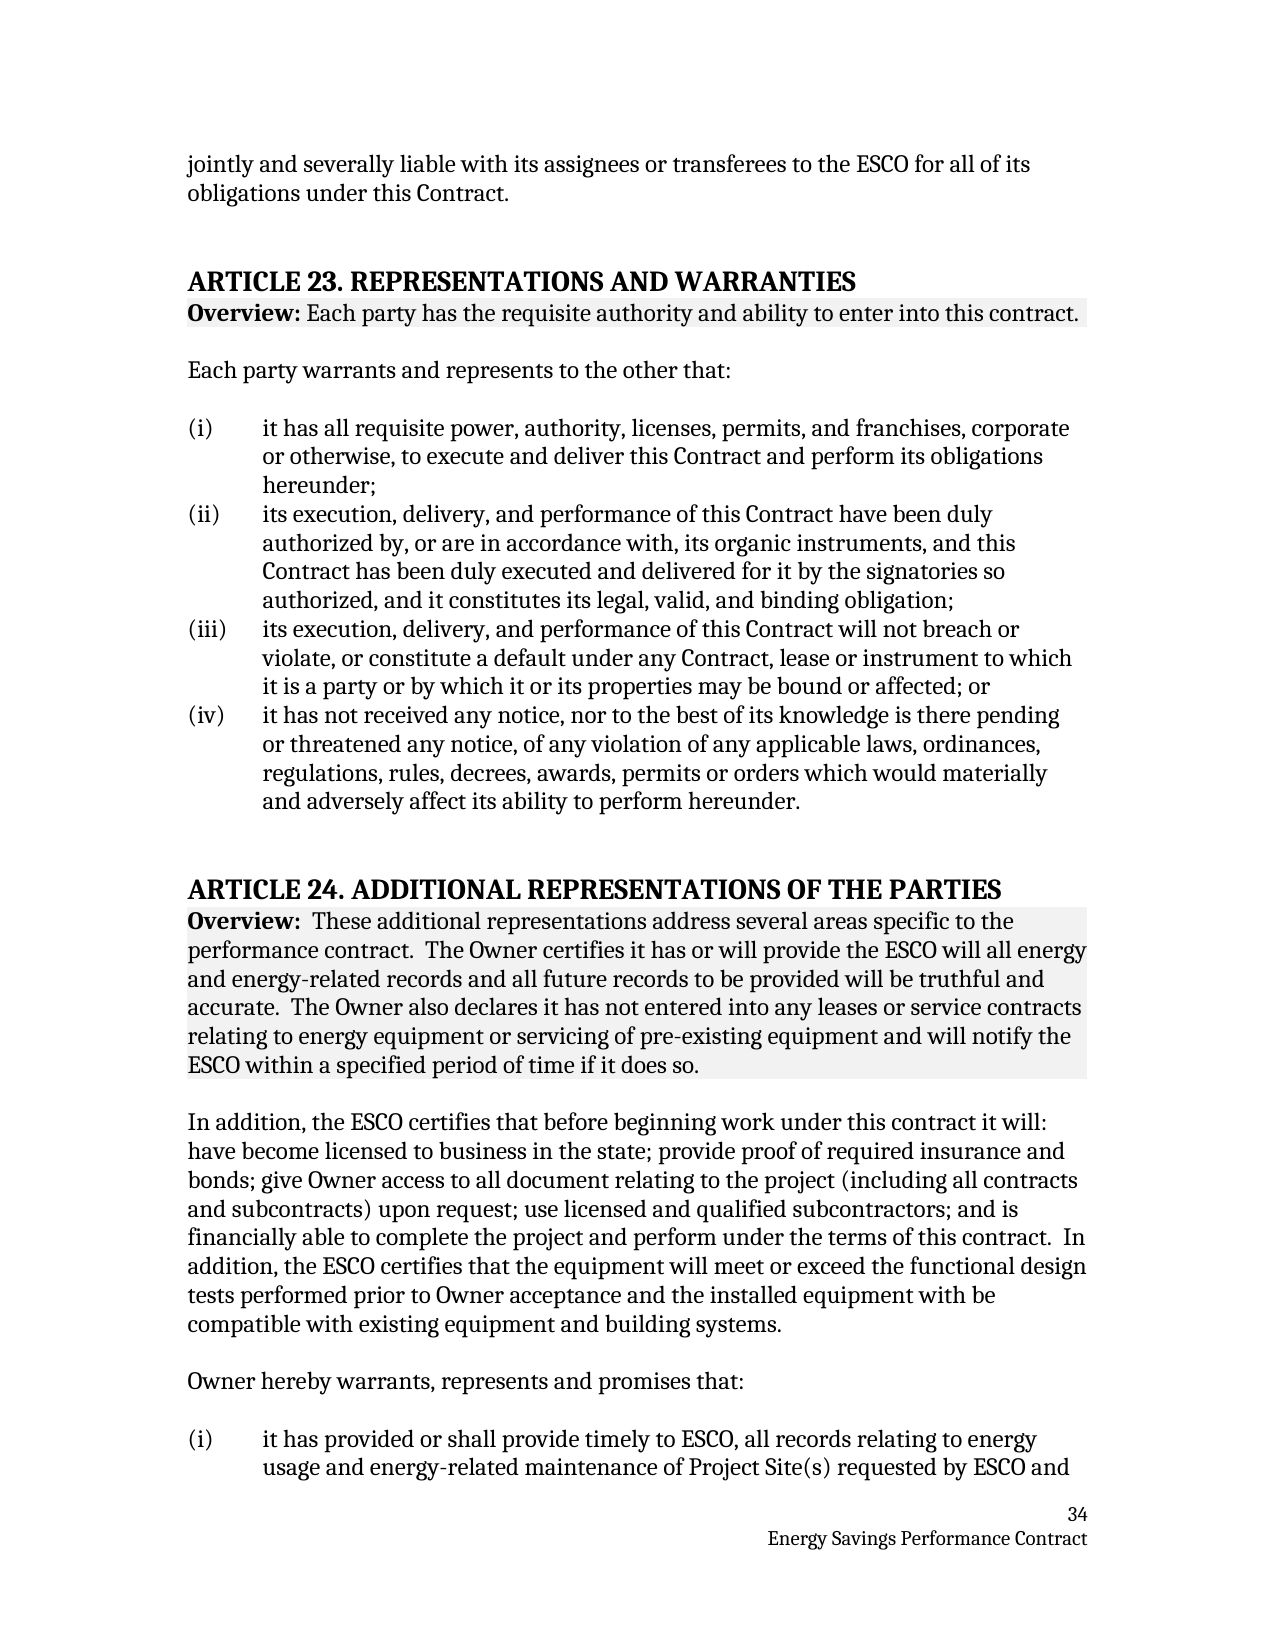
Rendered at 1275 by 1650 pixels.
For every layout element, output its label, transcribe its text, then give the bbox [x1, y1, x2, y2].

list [187, 1424, 1087, 1482]
text Owner hereby warrants, represents and promises that: [187, 1367, 1087, 1396]
text Overview: These additional representations address several areas specific to the performance contract. The Owner certifies it has or will provide the ESCO will all energy and energy-related records and all future records to be provided will be truthful and accurate. The Owner also declares it has not entered into any leases or service contracts relating to energy equipment or servicing of pre-existing equipment and will notify the ESCO within a specified period of time if it does so. [187, 907, 1087, 1079]
subtitle ARTICLE 23. REPRESENTATIONS AND WARRANTIES [187, 265, 1087, 298]
text Each party warrants and represents to the other that: [187, 356, 1087, 385]
subtitle ARTICLE 24. ADDITIONAL REPRESENTATIONS OF THE PARTIES [187, 873, 1087, 907]
list its execution, delivery, and performance of this Contract will not breach or violate, or constitute a default under any Contract, lease or instrument to which it is a party or by which it or its properties may be bound or affected; or [187, 615, 1087, 701]
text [187, 150, 1087, 207]
text Overview: Each party has the requisite authority and ability to enter into this contract. [187, 298, 1087, 327]
list its execution, delivery, and performance of this Contract have been duly authorized by, or are in accordance with, its organic instruments, and this Contract has been duly executed and delivered for it by the signatories so authorized, and it constitutes its legal, valid, and binding obligation; [187, 500, 1087, 615]
list it has all requisite power, authority, licenses, permits, and franchises, corporate or otherwise, to execute and deliver this Contract and perform its obligations hereunder; [187, 413, 1087, 500]
text In addition, the ESCO certifies that before beginning work under this contract it will: have become licensed to business in the state; provide proof of required insurance and bonds; give Owner access to all document relating to the project (including all contracts and subcontracts) upon request; use licensed and qualified subcontractors; and is financially able to complete the project and perform under the terms of this contract. In addition, the ESCO certifies that the equipment will meet or exceed the functional design tests performed prior to Owner acceptance and the installed equipment with be compatible with existing equipment and building systems. [187, 1108, 1087, 1338]
list it has not received any notice, nor to the best of its knowledge is there pending or threatened any notice, of any violation of any applicable laws, ordinances, regulations, rules, decrees, awards, permits or orders which would materially and adversely affect its ability to perform hereunder. [187, 701, 1087, 816]
